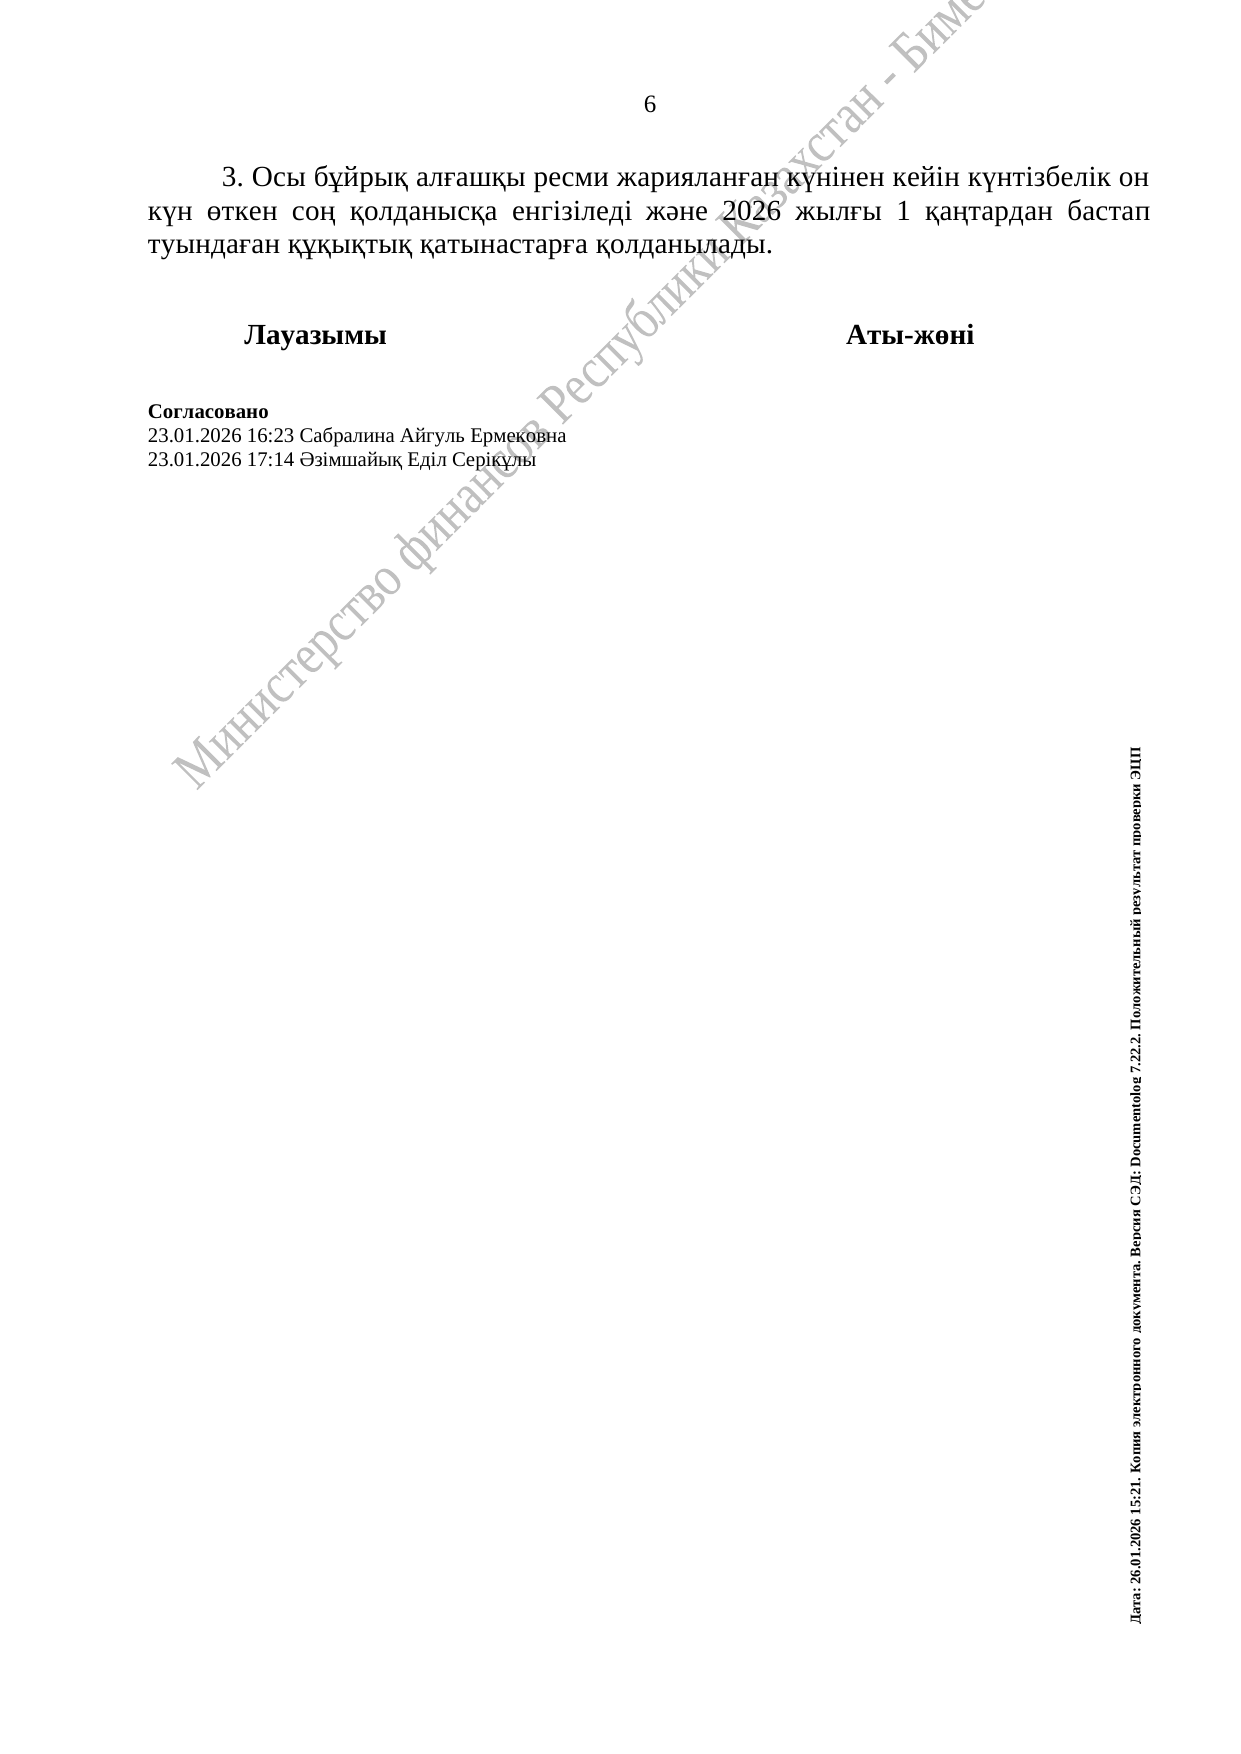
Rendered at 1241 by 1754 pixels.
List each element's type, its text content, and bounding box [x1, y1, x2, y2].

table_header Лауазымы [233, 317, 613, 351]
text 23.01.2026 16:23 Сабралина Айгуль Ермековна [148, 423, 1152, 447]
text Согласовано [148, 399, 1152, 423]
table_header Аты-жөні [835, 317, 1163, 351]
table_header [613, 317, 834, 351]
text 3. Осы бұйрық алғашқы ресми жарияланған күнінен кейін күнтізбелік он күн өткен соң қолданысқа енгізіледі және 2026 жылғы 1 қаңтардан бастап туындаған құқықтық қатынастарға қолданылады. [148, 159, 1152, 260]
text 23.01.2026 17:14 Әзімшайық Еділ Серікұлы [148, 447, 1152, 471]
